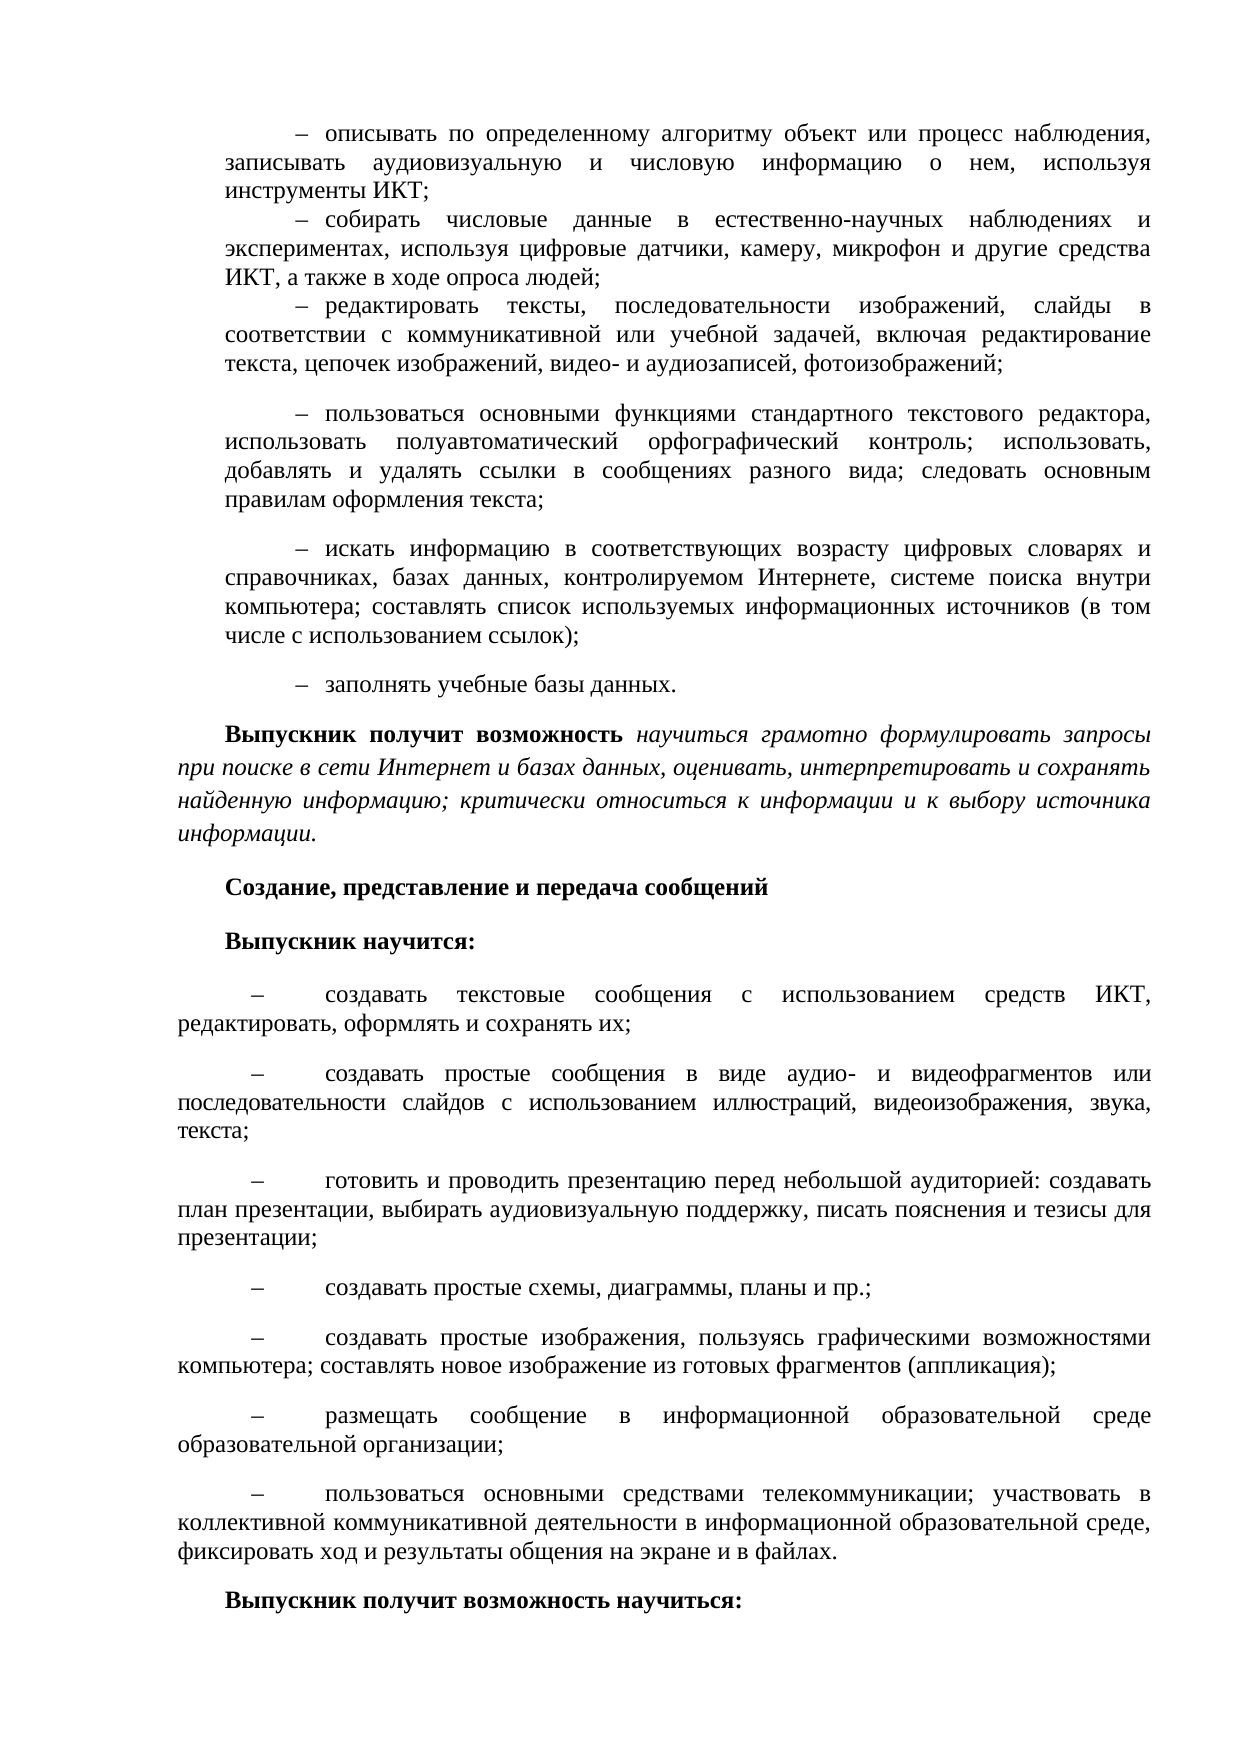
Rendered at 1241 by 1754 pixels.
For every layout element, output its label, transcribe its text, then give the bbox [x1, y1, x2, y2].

text Выпускник получит возможность научиться грамотно формулировать запросы при поиске в сети Интернет и базах данных, оценивать, интерпретировать и сохранять найденную информацию; критически относиться к информации и к выбору источника информации. [177, 719, 1152, 847]
text Выпускник получит возможность научиться: [177, 1585, 1152, 1614]
list редактировать тексты, последовательности изображений, слайды в соответствии с коммуникативной или учебной задачей, включая редактирование текста, цепочек изображений, видео- и аудиозаписей, фотоизображений; [224, 291, 1152, 377]
list создавать простые схемы, диаграммы, планы и пр.; [177, 1272, 1152, 1301]
list собирать числовые данные в естественно-научных наблюдениях и экспериментах, используя цифровые датчики, камеру, микрофон и другие средства ИКТ, а также в ходе опроса людей; [224, 204, 1152, 291]
list размещать сообщение в информационной образовательной среде образовательной организации; [177, 1400, 1152, 1457]
list создавать простые изображения, пользуясь графическими возможностями компьютера; составлять новое изображение из готовых фрагментов (аппликация); [177, 1322, 1152, 1379]
list создавать простые сообщения в виде аудио- и видеофрагментов или последовательности слайдов с использованием иллюстраций, видеоизображения, звука, текста; [177, 1058, 1152, 1144]
list искать информацию в соответствующих возрасту цифровых словарях и справочниках, базах данных, контролируемом Интернете, системе поиска внутри компьютера; составлять список используемых информационных источников (в том числе с использованием ссылок); [224, 533, 1152, 648]
list создавать текстовые сообщения с использованием средств ИКТ, редактировать, оформлять и сохранять их; [177, 979, 1152, 1037]
list заполнять учебные базы данных. [224, 669, 1152, 698]
text Создание, представление и передача сообщений [177, 872, 1152, 901]
list пользоваться основными средствами телекоммуникации; участвовать в коллективной коммуникативной деятельности в информационной образовательной среде, фиксировать ход и результаты общения на экране и в файлах. [177, 1478, 1152, 1564]
list описывать по определенному алгоритму объект или процесс наблюдения, записывать аудиовизуальную и числовую информацию о нем, используя инструменты ИКТ; [224, 118, 1152, 204]
list пользоваться основными функциями стандартного текстового редактора, использовать полуавтоматический орфографический контроль; использовать, добавлять и удалять ссылки в сообщениях разного вида; следовать основным правилам оформления текста; [224, 398, 1152, 513]
list готовить и проводить презентацию перед небольшой аудиторией: создавать план презентации, выбирать аудиовизуальную поддержку, писать пояснения и тезисы для презентации; [177, 1165, 1152, 1251]
text Выпускник научится: [177, 926, 1152, 954]
